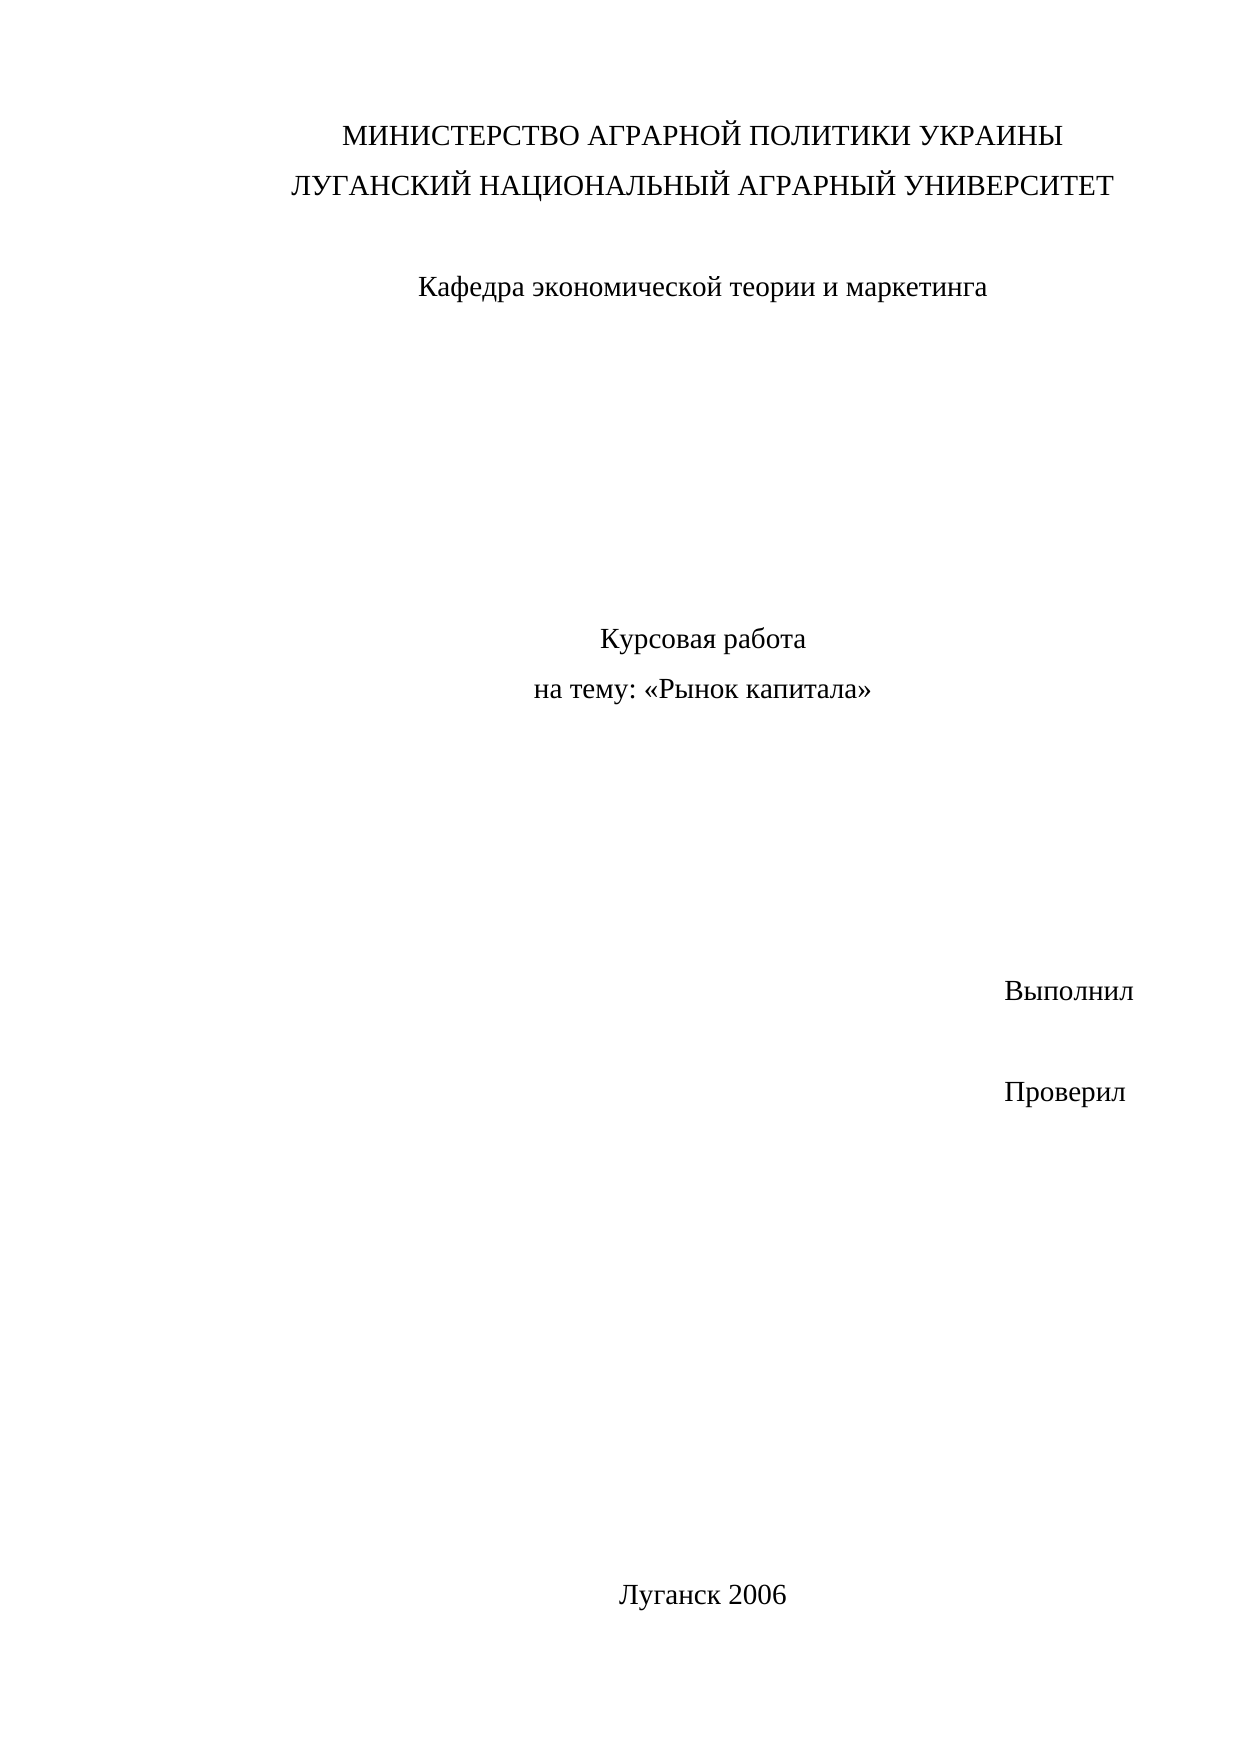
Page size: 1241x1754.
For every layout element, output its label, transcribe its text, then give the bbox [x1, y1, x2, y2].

text Луганск 2006 [177, 1577, 1152, 1611]
text ЛУГАНСКИЙ НАЦИОНАЛЬНЫЙ АГРАРНЫЙ УНИВЕРСИТЕТ [177, 168, 1152, 202]
text Выполнил [177, 973, 1152, 1007]
text Кафедра экономической теории и маркетинга [177, 269, 1152, 303]
text на тему: «Рынок капитала» [177, 672, 1152, 705]
text Курсовая работа [177, 621, 1152, 655]
text Проверил [177, 1074, 1152, 1108]
text МИНИСТЕРСТВО АГРАРНОЙ ПОЛИТИКИ УКРАИНЫ [177, 118, 1152, 152]
